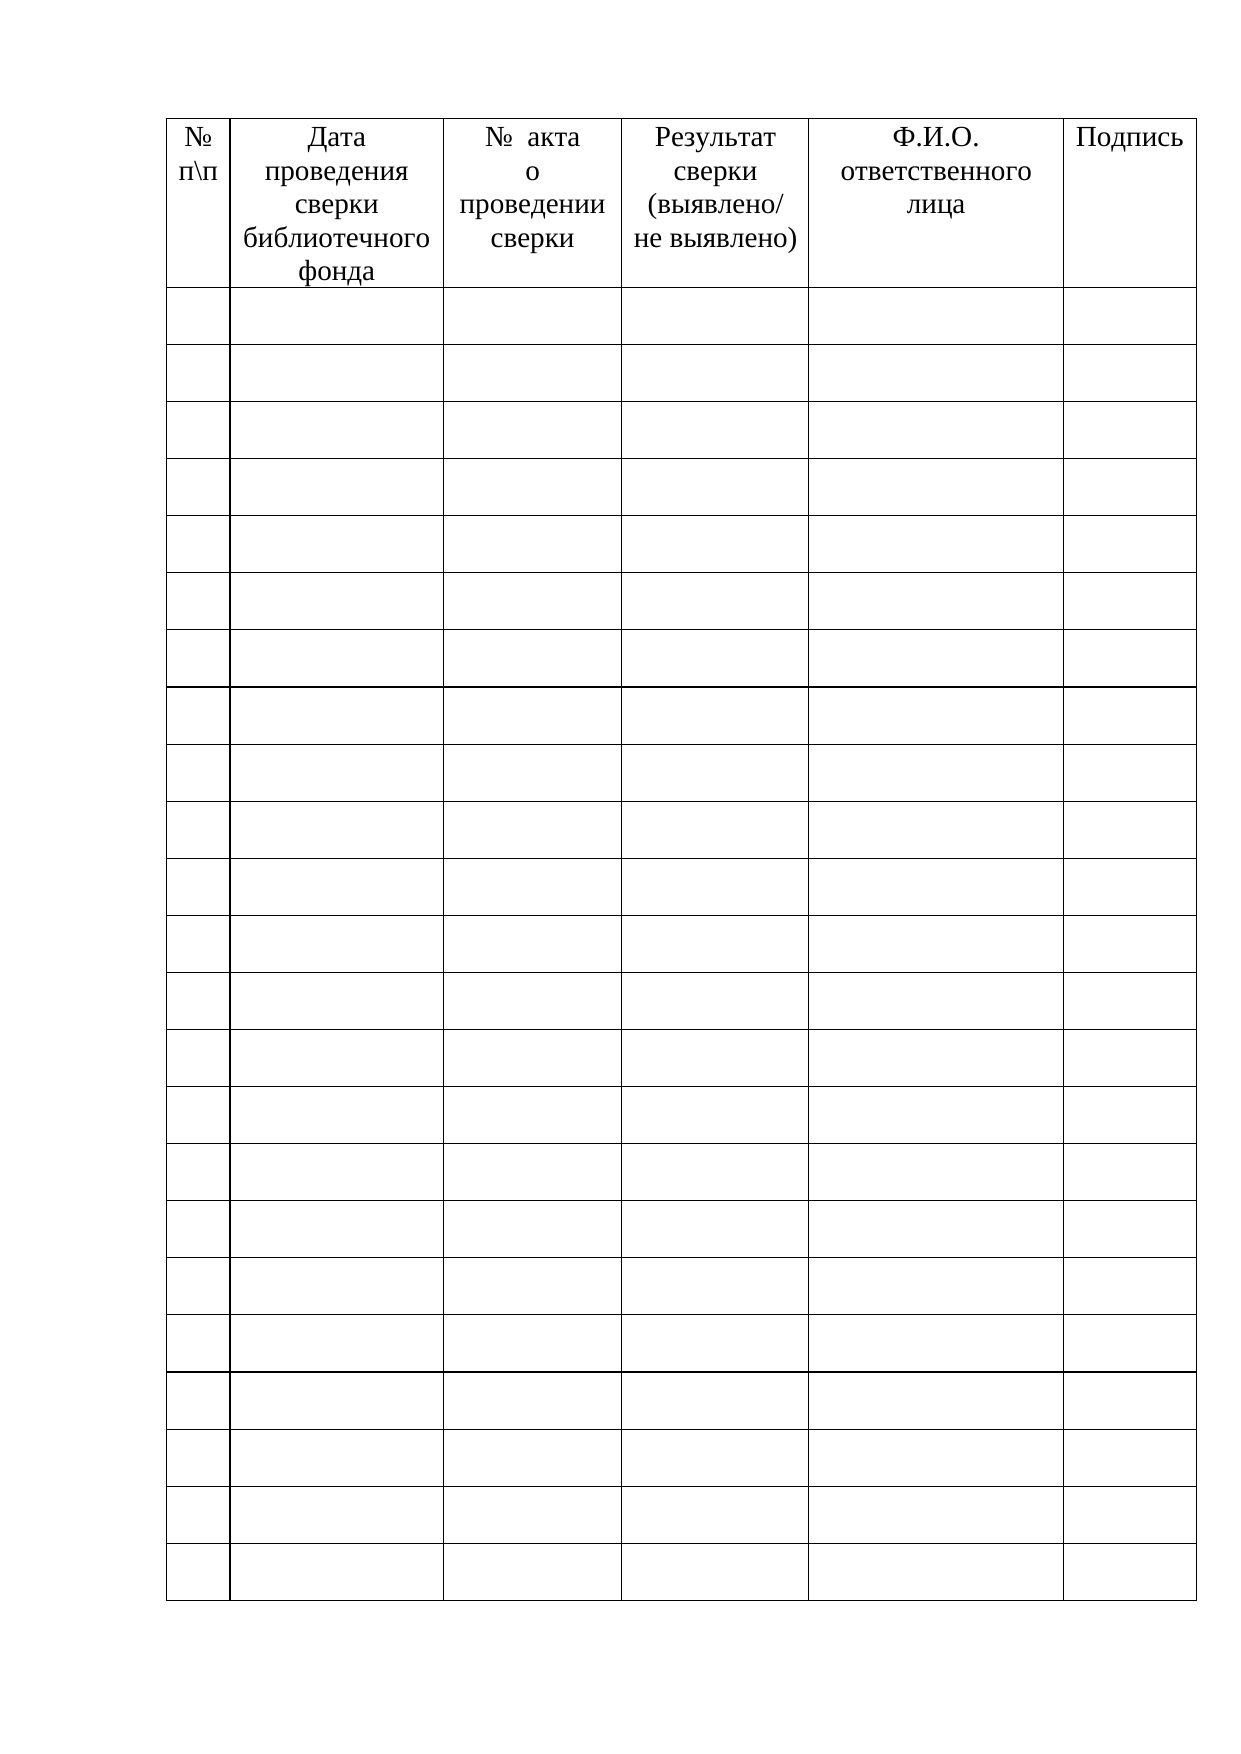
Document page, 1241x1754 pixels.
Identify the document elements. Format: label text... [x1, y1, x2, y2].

table_cell [809, 1315, 1063, 1371]
table_cell [622, 802, 808, 858]
table_cell [444, 288, 621, 344]
table_cell [231, 1430, 443, 1486]
table_header Результат сверки (выявлено/ не выявлено) [622, 119, 808, 287]
table_cell [622, 1373, 808, 1428]
table_cell [444, 1030, 621, 1086]
table_cell [167, 1201, 229, 1257]
table_cell [167, 1258, 229, 1314]
table_cell [444, 459, 621, 515]
table_cell [444, 859, 621, 915]
table_cell [231, 1315, 443, 1371]
table_cell [809, 859, 1063, 915]
table_cell [809, 688, 1063, 743]
table_cell [1064, 288, 1196, 344]
table_cell [444, 688, 621, 743]
table_cell [167, 402, 229, 458]
table_cell [167, 802, 229, 858]
table_cell [444, 1373, 621, 1428]
table_cell [1064, 973, 1196, 1029]
table_cell [809, 345, 1063, 401]
table_cell [231, 630, 443, 686]
table_cell [809, 1030, 1063, 1086]
table_cell [622, 973, 808, 1029]
table_cell [1064, 1544, 1196, 1600]
table_cell [622, 630, 808, 686]
table_cell [809, 1087, 1063, 1143]
table_cell [444, 1487, 621, 1543]
table_cell [1064, 573, 1196, 629]
table_cell [167, 1087, 229, 1143]
table_cell [622, 1487, 808, 1543]
table_cell [444, 1087, 621, 1143]
table_cell [622, 573, 808, 629]
table_cell [231, 1201, 443, 1257]
table_cell [167, 745, 229, 801]
table_cell [809, 402, 1063, 458]
table_cell [231, 288, 443, 344]
table_cell [167, 1430, 229, 1486]
table_cell [167, 916, 229, 972]
table_cell [809, 1201, 1063, 1257]
table_cell [1064, 745, 1196, 801]
table_cell [809, 916, 1063, 972]
table_cell [1064, 1258, 1196, 1314]
table_cell [444, 573, 621, 629]
table_cell [444, 1315, 621, 1371]
table_header Ф.И.О. ответственного лица [809, 119, 1063, 287]
table_cell [1064, 1315, 1196, 1371]
table_cell [1064, 630, 1196, 686]
table_cell [231, 859, 443, 915]
table_cell [167, 1144, 229, 1200]
table_cell [809, 973, 1063, 1029]
table_cell [444, 745, 621, 801]
table_cell [1064, 802, 1196, 858]
table_cell [622, 688, 808, 743]
table_cell [167, 516, 229, 572]
table_cell [167, 1487, 229, 1543]
table_cell [167, 459, 229, 515]
table_cell [809, 459, 1063, 515]
table_cell [231, 1373, 443, 1428]
table_cell [167, 1373, 229, 1428]
table_header № п\п [167, 119, 229, 287]
table_cell [809, 1144, 1063, 1200]
table_cell [167, 288, 229, 344]
table_cell [809, 288, 1063, 344]
table_cell [622, 859, 808, 915]
table_cell [1064, 1144, 1196, 1200]
table_cell [231, 1030, 443, 1086]
table_cell [231, 1087, 443, 1143]
table_cell [231, 516, 443, 572]
table_cell [809, 516, 1063, 572]
table_cell [622, 1544, 808, 1600]
table_cell [444, 345, 621, 401]
table_cell [622, 345, 808, 401]
table_cell [1064, 402, 1196, 458]
table_cell [622, 1087, 808, 1143]
table_cell [1064, 345, 1196, 401]
table_cell [167, 973, 229, 1029]
table_cell [167, 1030, 229, 1086]
table_cell [622, 288, 808, 344]
table_cell [1064, 688, 1196, 743]
table_cell [622, 402, 808, 458]
table_cell [622, 1315, 808, 1371]
table_cell [231, 916, 443, 972]
table_cell [444, 516, 621, 572]
table_cell [1064, 916, 1196, 972]
table_header Дата проведения сверки библиотечного фонда [231, 119, 443, 287]
table_cell [231, 1487, 443, 1543]
table_cell [231, 688, 443, 743]
table_cell [622, 459, 808, 515]
table_cell [167, 1544, 229, 1600]
table_cell [167, 859, 229, 915]
table_cell [1064, 1430, 1196, 1486]
table_header Подпись [1064, 119, 1196, 287]
table_cell [167, 345, 229, 401]
table_cell [231, 573, 443, 629]
table_cell [1064, 1487, 1196, 1543]
table_cell [444, 916, 621, 972]
table_cell [1064, 859, 1196, 915]
table_cell [444, 1258, 621, 1314]
table_cell [444, 1201, 621, 1257]
table_cell [622, 916, 808, 972]
table_cell [1064, 516, 1196, 572]
table_cell [231, 345, 443, 401]
table_cell [444, 973, 621, 1029]
table_cell [167, 573, 229, 629]
table_cell [444, 402, 621, 458]
table_cell [444, 802, 621, 858]
table_cell [622, 745, 808, 801]
table_cell [1064, 1201, 1196, 1257]
table_cell [231, 1258, 443, 1314]
table_cell [622, 1258, 808, 1314]
table_cell [444, 630, 621, 686]
table_cell [809, 630, 1063, 686]
table_cell [809, 1430, 1063, 1486]
table_cell [444, 1144, 621, 1200]
table_cell [809, 1544, 1063, 1600]
table_cell [622, 516, 808, 572]
table_cell [167, 630, 229, 686]
table_cell [167, 688, 229, 743]
table_cell [1064, 1373, 1196, 1428]
table_cell [444, 1430, 621, 1486]
table_cell [809, 745, 1063, 801]
table_cell [622, 1144, 808, 1200]
table_cell [231, 973, 443, 1029]
table_cell [809, 1258, 1063, 1314]
table_cell [231, 745, 443, 801]
table_cell [231, 459, 443, 515]
table_cell [231, 402, 443, 458]
table_cell [1064, 459, 1196, 515]
table_cell [231, 1144, 443, 1200]
table_cell [809, 1487, 1063, 1543]
table_cell [1064, 1087, 1196, 1143]
table_cell [231, 1544, 443, 1600]
table_cell [622, 1201, 808, 1257]
table_cell [622, 1030, 808, 1086]
table_cell [444, 1544, 621, 1600]
table_header № акта о проведении сверки [444, 119, 621, 287]
table_cell [622, 1430, 808, 1486]
table_cell [1064, 1030, 1196, 1086]
table_cell [167, 1315, 229, 1371]
table_cell [809, 1373, 1063, 1428]
table_cell [809, 802, 1063, 858]
table_cell [231, 802, 443, 858]
table_cell [809, 573, 1063, 629]
